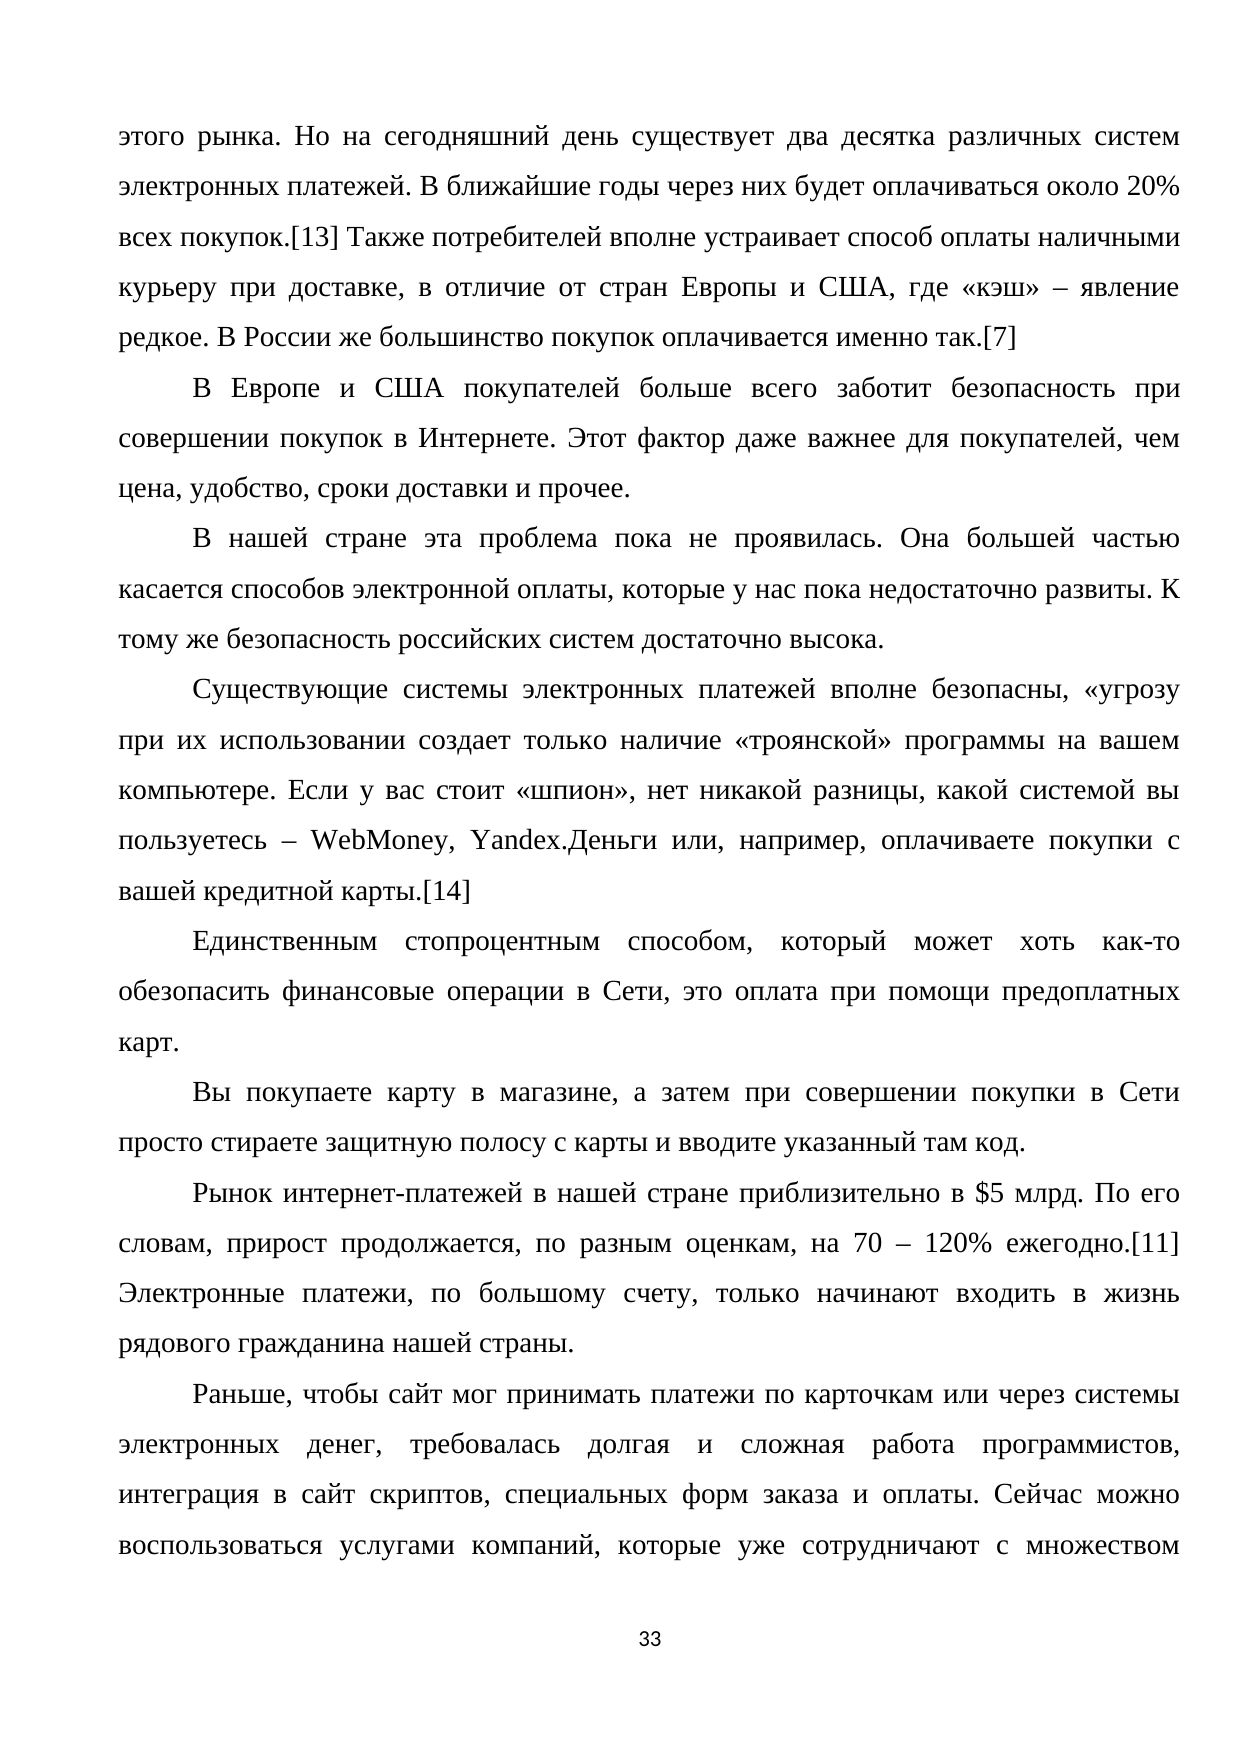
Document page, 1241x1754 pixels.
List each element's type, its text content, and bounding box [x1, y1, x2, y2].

text В Европе и США покупателей больше всего заботит безопасность при совершении покупок в Интернете. Этот фактор даже важнее для покупателей, чем цена, удобство, сроки доставки и прочее. [118, 370, 1181, 504]
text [118, 1376, 1181, 1560]
text В нашей стране эта проблема пока не проявилась. Она большей частью касается способов электронной оплаты, которые у нас пока недостаточно развиты. К тому же безопасность российских систем достаточно высока. [118, 521, 1181, 655]
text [118, 118, 1181, 353]
text Вы покупаете карту в магазине, а затем при совершении покупки в Сети просто стираете защитную полосу с карты и вводите указанный там код. [118, 1074, 1181, 1158]
text Единственным стопроцентным способом, который может хоть как-то обезопасить финансовые операции в Сети, это оплата при помощи предоплатных карт. [118, 923, 1181, 1057]
text Рынок интернет-платежей в нашей стране приблизительно в $5 млрд. По его словам, прирост продолжается, по разным оценкам, на 70 – 120% ежегодно.[11] Электронные платежи, по большому счету, только начинают входить в жизнь рядового гражданина нашей страны. [118, 1175, 1181, 1359]
text Существующие системы электронных платежей вполне безопасны, «угрозу при их использовании создает только наличие «троянской» программы на вашем компьютере. Если у вас стоит «шпион», нет никакой разницы, какой системой вы пользуетесь – WebMoney, Yandex.Деньги или, например, оплачиваете покупки с вашей кредитной карты.[14] [118, 672, 1181, 906]
